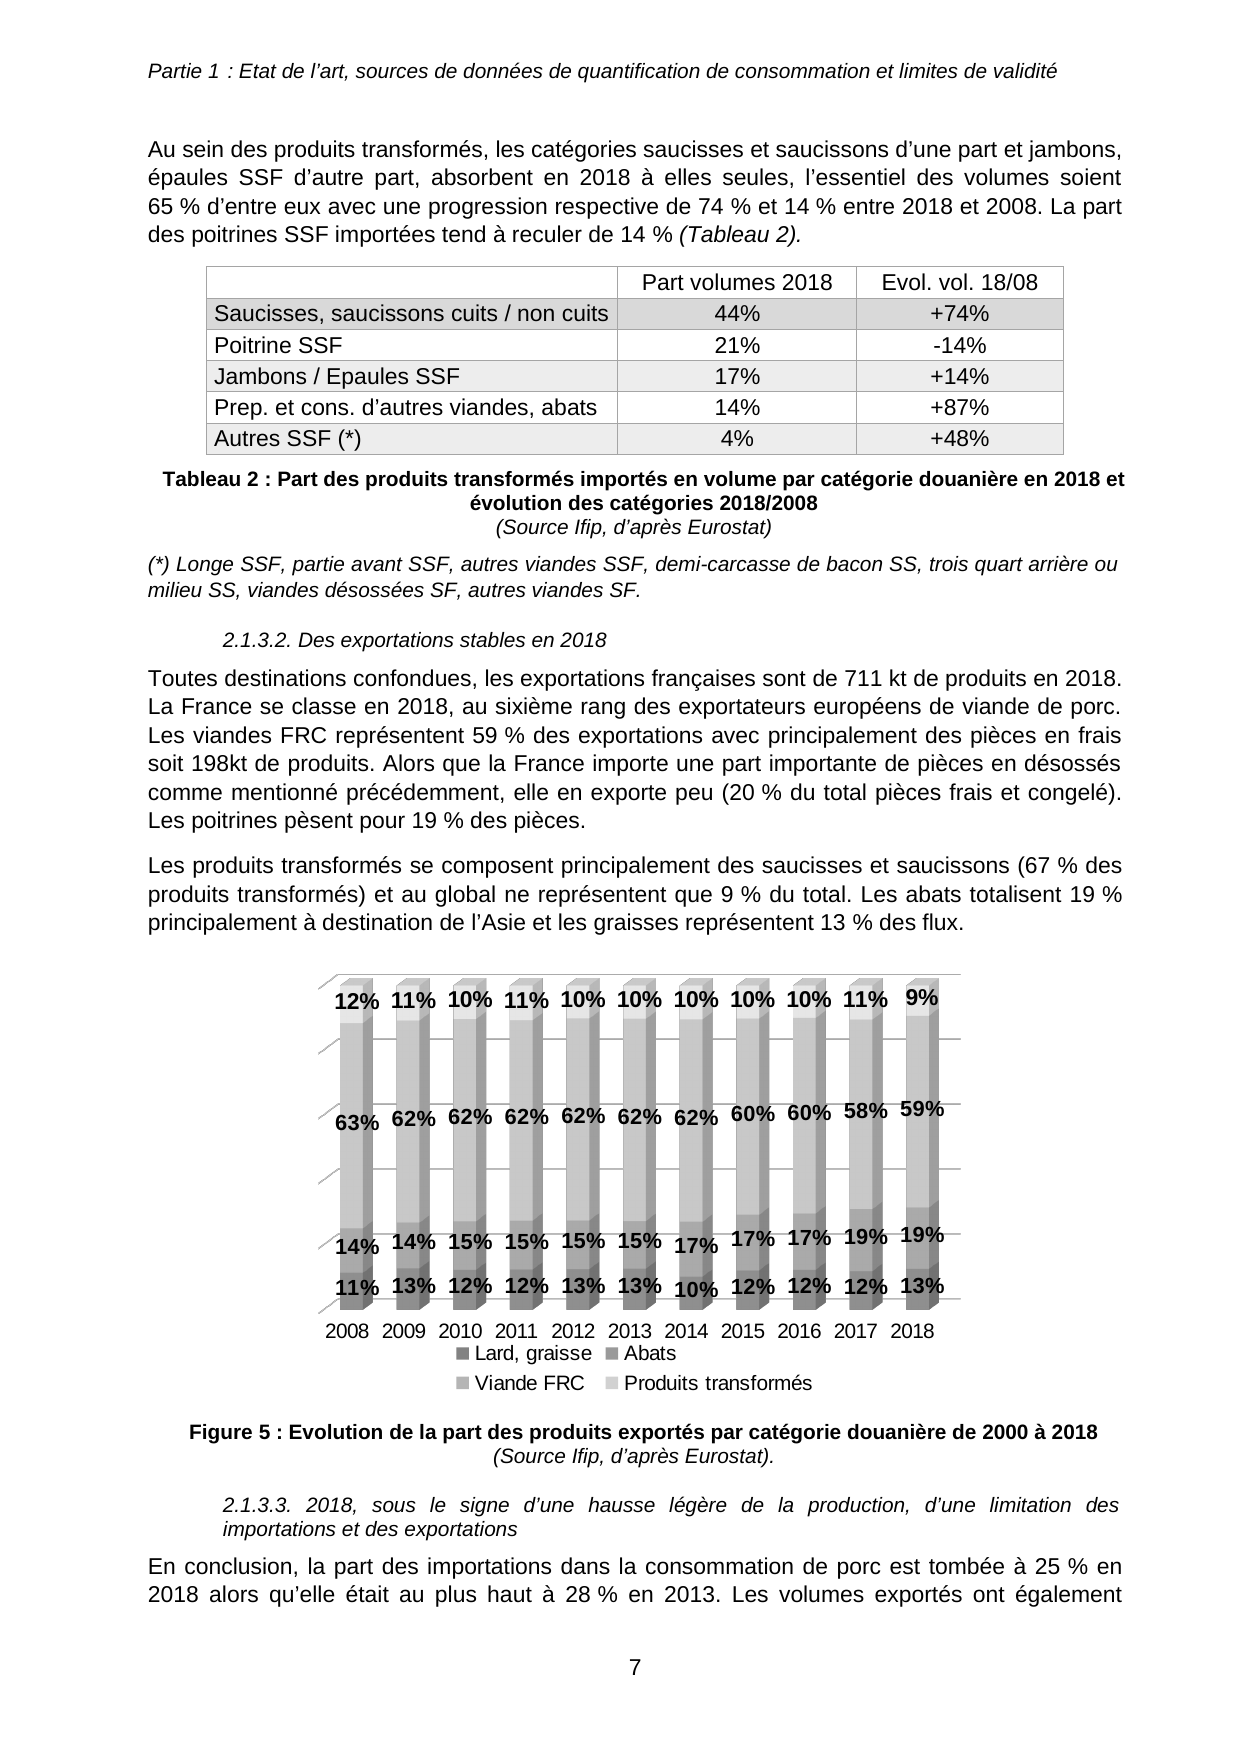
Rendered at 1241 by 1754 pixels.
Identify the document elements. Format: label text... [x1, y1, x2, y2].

text (*) Longe SSF, partie avant SSF, autres viandes SSF, demi-carcasse de bacon SS, trois quart arrière ou milieu SS, viandes désossées SF, autres viandes SF. [148, 552, 1122, 601]
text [148, 1553, 1122, 1608]
table_cell Saucisses, saucissons cuits / non cuits [207, 299, 617, 329]
table_cell 14% [618, 392, 856, 422]
table_header Part volumes 2018 [618, 267, 856, 297]
text Toutes destinations confondues, les exportations françaises sont de 711 kt de produits en 2018. La France se classe en 2018, au sixième rang des exportateurs européens de viande de porc. Les viandes FRC représentent 59 % des exportations avec principalement des pièces en frais soit 198kt de produits. Alors que la France importe une part importante de pièces en désossés comme mentionné précédemment, elle en exporte peu (20 % du total pièces frais et congelé). Les poitrines pèsent pour 19 % des pièces. [148, 665, 1122, 833]
subtitle 2.1.3.2. Des exportations stables en 2018 [223, 628, 1122, 652]
table_cell +14% [857, 361, 1063, 391]
table_cell 44% [618, 299, 856, 329]
text (Source Ifip, d’après Eurostat) [130, 515, 1140, 539]
text Les produits transformés se composent principalement des saucisses et saucissons (67 % des produits transformés) et au global ne représentent que 9 % du total. Les abats totalisent 19 % principalement à destination de l’Asie et les graisses représentent 13 % des flux. [148, 852, 1122, 935]
table_cell +48% [857, 424, 1063, 454]
table_cell Jambons / Epaules SSF [207, 361, 617, 391]
table_cell 21% [618, 330, 856, 360]
table_cell -14% [857, 330, 1063, 360]
text Tableau 2 : Part des produits transformés importés en volume par catégorie douanière en 2018 et évolution des catégories 2018/2008 [148, 467, 1140, 515]
table_cell +87% [857, 392, 1063, 422]
table_cell 4% [618, 424, 856, 454]
text Au sein des produits transformés, les catégories saucisses et saucissons d’une part et jambons, épaules SSF d’autre part, absorbent en 2018 à elles seules, l’essentiel des volumes soient 65 % d’entre eux avec une progression respective de 74 % et 14 % entre 2018 et 2008. La part des poitrines SSF importées tend à reculer de 14 % (Tableau 2). [148, 136, 1122, 247]
table_header Evol. vol. 18/08 [857, 267, 1063, 297]
table_cell Autres SSF (*) [207, 424, 617, 454]
table_cell Prep. et cons. d’autres viandes, abats [207, 392, 617, 422]
text (Source Ifip, d’après Eurostat). [130, 1443, 1140, 1467]
table_header [207, 267, 617, 297]
text Figure 5 : Evolution de la part des produits exportés par catégorie douanière de 2000 à 2018 [148, 1419, 1140, 1443]
table_cell Poitrine SSF [207, 330, 617, 360]
subtitle 2.1.3.3. 2018, sous le signe d’une hausse légère de la production, d’une limitation des importations et des exportations [223, 1492, 1122, 1540]
table_cell 17% [618, 361, 856, 391]
table_cell +74% [857, 299, 1063, 329]
